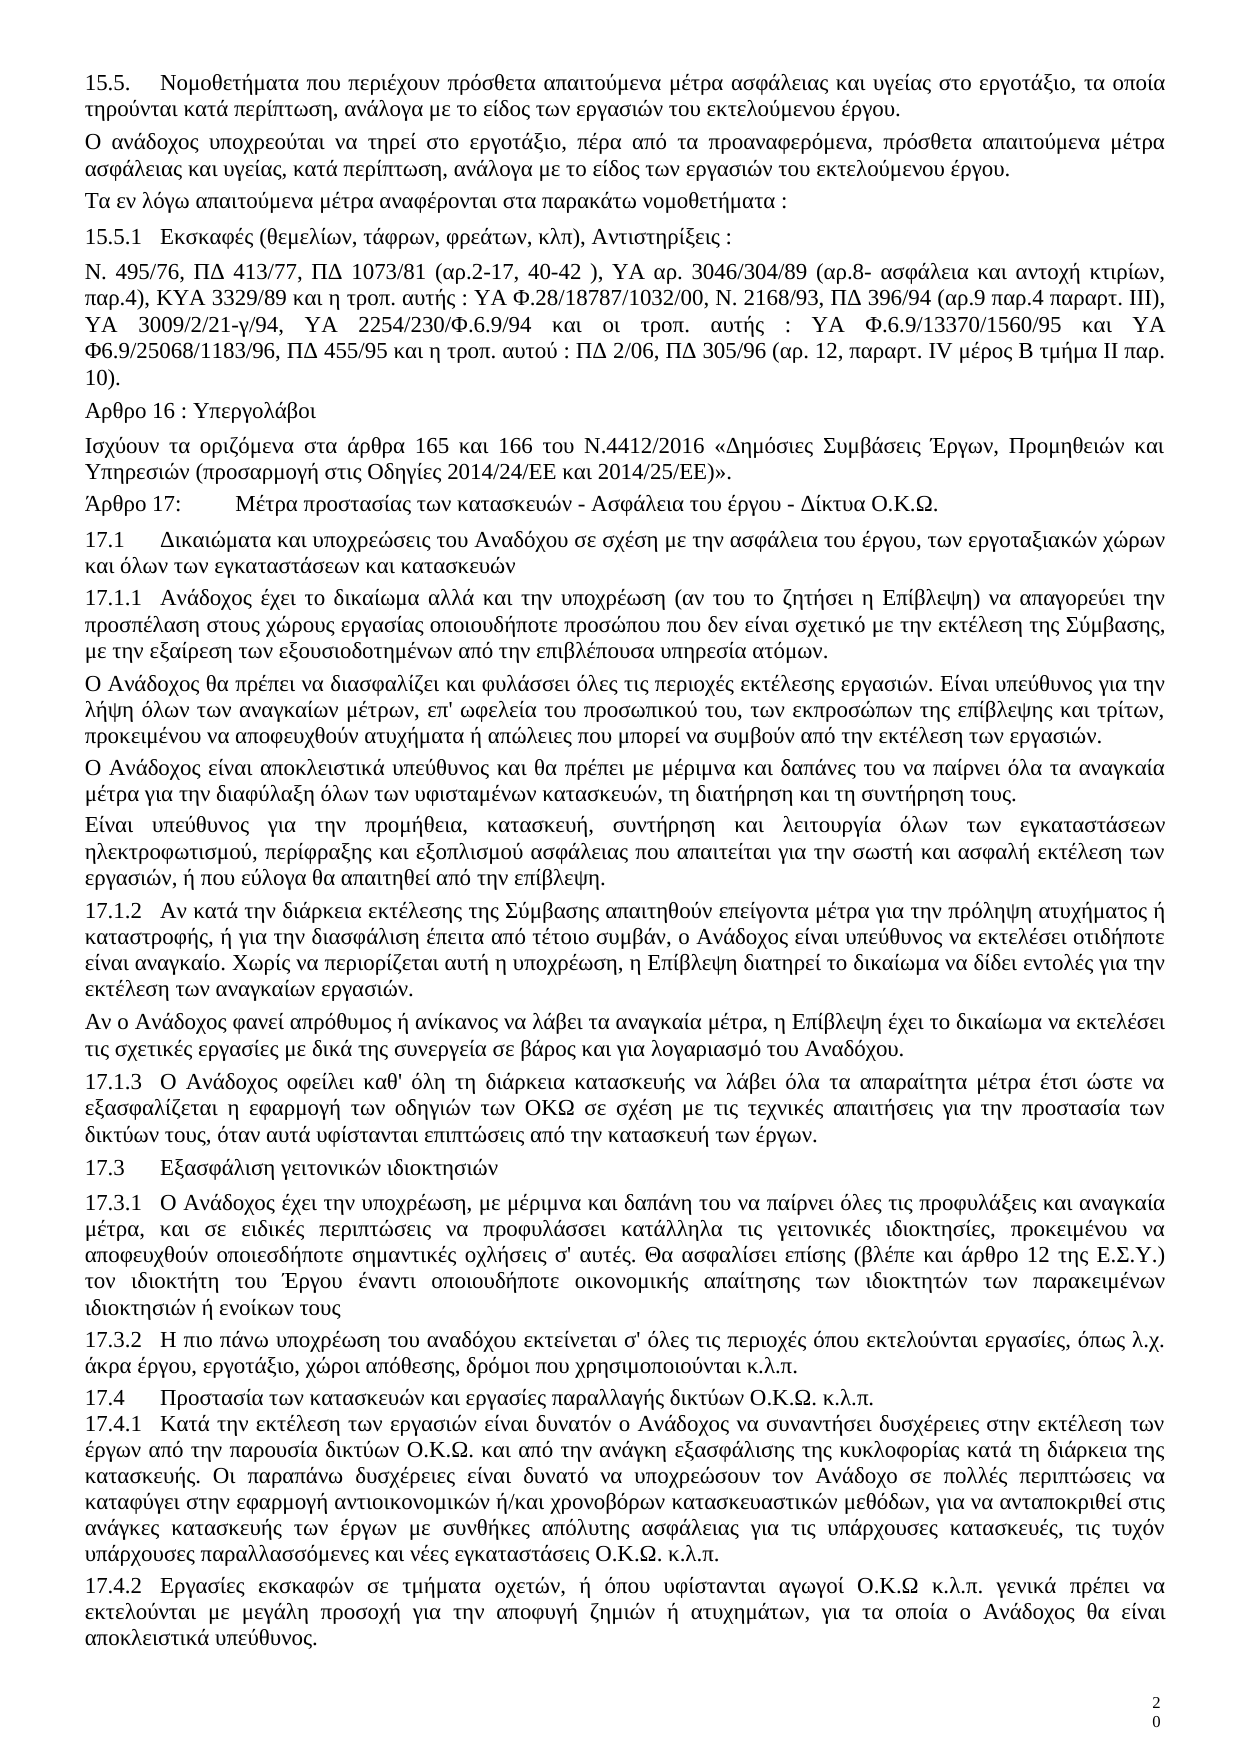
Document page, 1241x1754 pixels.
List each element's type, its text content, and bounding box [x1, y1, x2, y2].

list Εκσκαφές (θεμελίων, τάφρων, φρεάτων, κλπ), Αντιστηρίξεις : [84, 226, 1167, 249]
list Προστασία των κατασκευών και εργασίες παραλλαγής δικτύων Ο.Κ.Ω. κ.λ.π. [84, 1387, 1167, 1410]
list Εργασίες εκσκαφών σε τμήματα οχετών, ή όπου υφίστανται αγωγοί Ο.Κ.Ω κ.λ.π. γενικά πρέπει να εκτελούνται με μεγάλη προσοχή για την αποφυγή ζημιών ή ατυχημάτων, για τα οποία ο Ανάδοχος θα είναι αποκλειστικά υπεύθυνος. [84, 1573, 1167, 1651]
list Αν κατά την διάρκεια εκτέλεσης της Σύμβασης απαιτηθούν επείγοντα μέτρα για την πρόληψη ατυχήματος ή καταστροφής, ή για την διασφάλιση έπειτα από τέτοιο συμβάν, ο Ανάδοχος είναι υπεύθυνος να εκτελέσει οτιδήποτε είναι αναγκαίο. Χωρίς να περιορίζεται αυτή η υποχρέωση, η Επίβλεψη διατηρεί το δικαίωμα να δίδει εντολές για την εκτέλεση των αναγκαίων εργασιών. [84, 898, 1167, 1002]
list Ο Ανάδοχος έχει την υποχρέωση, με μέριμνα και δαπάνη του να παίρνει όλες τις προφυλάξεις και αναγκαία μέτρα, και σε ειδικές περιπτώσεις να προφυλάσσει κατάλληλα τις γειτονικές ιδιοκτησίες, προκειμένου να αποφευχθούν οποιεσδήποτε σημαντικές οχλήσεις σ' αυτές. Θα ασφαλίσει επίσης (βλέπε και άρθρο 12 της Ε.Σ.Υ.) τον ιδιοκτήτη του Έργου έναντι οποιουδήποτε οικονομικής απαίτησης των ιδιοκτητών των παρακειμένων ιδιοκτησιών ή ενοίκων τους [84, 1190, 1167, 1320]
list Εξασφάλιση γειτονικών ιδιοκτησιών [84, 1157, 1167, 1179]
list Νομοθετήματα που περιέχουν πρόσθετα απαιτούμενα μέτρα ασφάλειας και υγείας στο εργοτάξιο, τα οποία τηρούνται κατά περίπτωση, ανάλογα με το είδος των εργασιών του εκτελούμενου έργου. [84, 69, 1167, 122]
text Άρθρο 17: Μέτρα προστασίας των κατασκευών - Ασφάλεια του έργου - Δίκτυα Ο.Κ.Ω. [84, 493, 1167, 516]
text Ο Ανάδοχος θα πρέπει να διασφαλίζει και φυλάσσει όλες τις περιοχές εκτέλεσης εργασιών. Είναι υπεύθυνος για την λήψη όλων των αναγκαίων μέτρων, επ' ωφελεία του προσωπικού του, των εκπροσώπων της επίβλεψης και τρίτων, προκειμένου να αποφευχθούν ατυχήματα ή απώλειες που μπορεί να συμβούν από την εκτέλεση των εργασιών. [84, 670, 1167, 748]
list Η πιο πάνω υποχρέωση του αναδόχου εκτείνεται σ' όλες τις περιοχές όπου εκτελούνται εργασίες, όπως λ.χ. άκρα έργου, εργοτάξιο, χώροι απόθεσης, δρόμοι που χρησιμοποιούνται κ.λ.π. [84, 1326, 1167, 1378]
text Αν ο Ανάδοχος φανεί απρόθυμος ή ανίκανος να λάβει τα αναγκαία μέτρα, η Επίβλεψη έχει το δικαίωμα να εκτελέσει τις σχετικές εργασίες με δικά της συνεργεία σε βάρος και για λογαριασμό του Αναδόχου. [84, 1007, 1167, 1061]
list Ανάδοχος έχει το δικαίωμα αλλά και την υποχρέωση (αν του το ζητήσει η Επίβλεψη) να απαγορεύει την προσπέλαση στους χώρους εργασίας οποιουδήποτε προσώπου που δεν είναι σχετικό με την εκτέλεση της Σύμβασης, με την εξαίρεση των εξουσιοδοτημένων από την επιβλέπουσα υπηρεσία ατόμων. [84, 584, 1167, 664]
text Είναι υπεύθυνος για την προμήθεια, κατασκευή, συντήρηση και λειτουργία όλων των εγκαταστάσεων ηλεκτροφωτισμού, περίφραξης και εξοπλισμού ασφάλειας που απαιτείται για την σωστή και ασφαλή εκτέλεση των εργασιών, ή που εύλογα θα απαιτηθεί από την επίβλεψη. [84, 812, 1167, 891]
text Τα εν λόγω απαιτούμενα μέτρα αναφέρονται στα παρακάτω νομοθετήματα : [84, 191, 1167, 213]
text Ο Ανάδοχος είναι αποκλειστικά υπεύθυνος και θα πρέπει με μέριμνα και δαπάνες του να παίρνει όλα τα αναγκαία μέτρα για την διαφύλαξη όλων των υφισταμένων κατασκευών, τη διατήρηση και τη συντήρηση τους. [84, 755, 1167, 806]
list Δικαιώματα και υποχρεώσεις του Αναδόχου σε σχέση με την ασφάλεια του έργου, των εργοταξιακών χώρων και όλων των εγκαταστάσεων και κατασκευών [84, 526, 1167, 578]
text Ισχύουν τα οριζόμενα στα άρθρα 165 και 166 του Ν.4412/2016 «Δημόσιες Συμβάσεις Έργων, Προμηθειών και Υπηρεσιών (προσαρμογή στις Οδηγίες 2014/24/ΕΕ και 2014/25/ΕΕ)». [84, 432, 1167, 484]
text Αρθρο 16 : Υπεργολάβοι [84, 400, 1167, 423]
list Ο Ανάδοχος οφείλει καθ' όλη τη διάρκεια κατασκευής να λάβει όλα τα απαραίτητα μέτρα έτσι ώστε να εξασφαλίζεται η εφαρμογή των οδηγιών των ΟΚΩ σε σχέση με τις τεχνικές απαιτήσεις για την προστασία των δικτύων τους, όταν αυτά υφίστανται επιπτώσεις από την κατασκευή των έργων. [84, 1068, 1167, 1147]
text Ν. 495/76, ΠΔ 413/77, ΠΔ 1073/81 (αρ.2-17, 40-42 ), ΥΑ αρ. 3046/304/89 (αρ.8- ασφάλεια και αντοχή κτιρίων, παρ.4), ΚΥΑ 3329/89 και η τροπ. αυτής : ΥΑ Φ.28/18787/1032/00, Ν. 2168/93, ΠΔ 396/94 (αρ.9 παρ.4 παραρτ. ΙΙΙ), ΥΑ 3009/2/21-γ/94, ΥΑ 2254/230/Φ.6.9/94 και οι τροπ. αυτής : ΥΑ Φ.6.9/13370/1560/95 και ΥΑ Φ6.9/25068/1183/96, ΠΔ 455/95 και η τροπ. αυτού : ΠΔ 2/06, ΠΔ 305/96 (αρ. 12, παραρτ. IV μέρος Β τμήμα ΙΙ παρ. 10). [84, 258, 1167, 391]
text Ο ανάδοχος υποχρεούται να τηρεί στο εργοτάξιο, πέρα από τα προαναφερόμενα, πρόσθετα απαιτούμενα μέτρα ασφάλειας και υγείας, κατά περίπτωση, ανάλογα με το είδος των εργασιών του εκτελούμενου έργου. [84, 128, 1167, 181]
